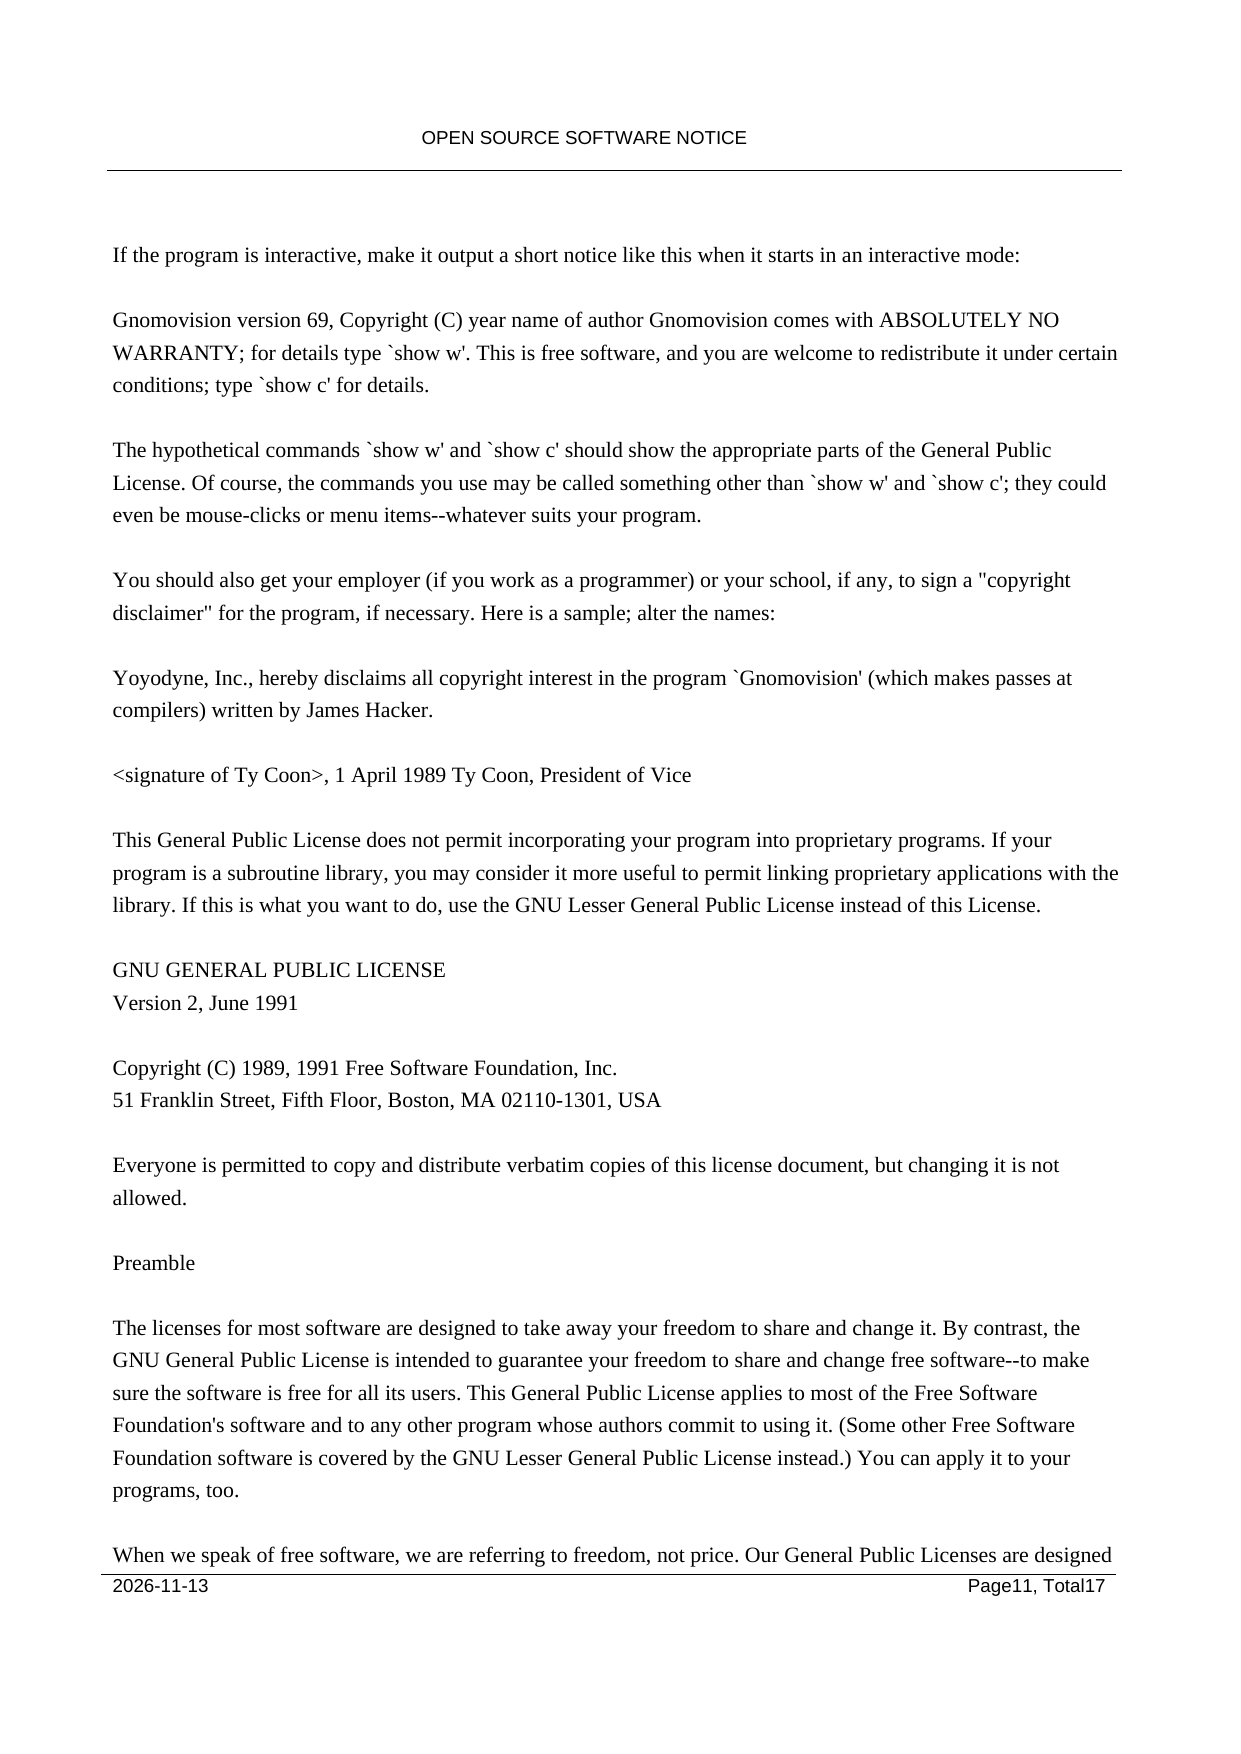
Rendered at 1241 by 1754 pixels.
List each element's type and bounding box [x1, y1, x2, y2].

text [112, 206, 1128, 1571]
